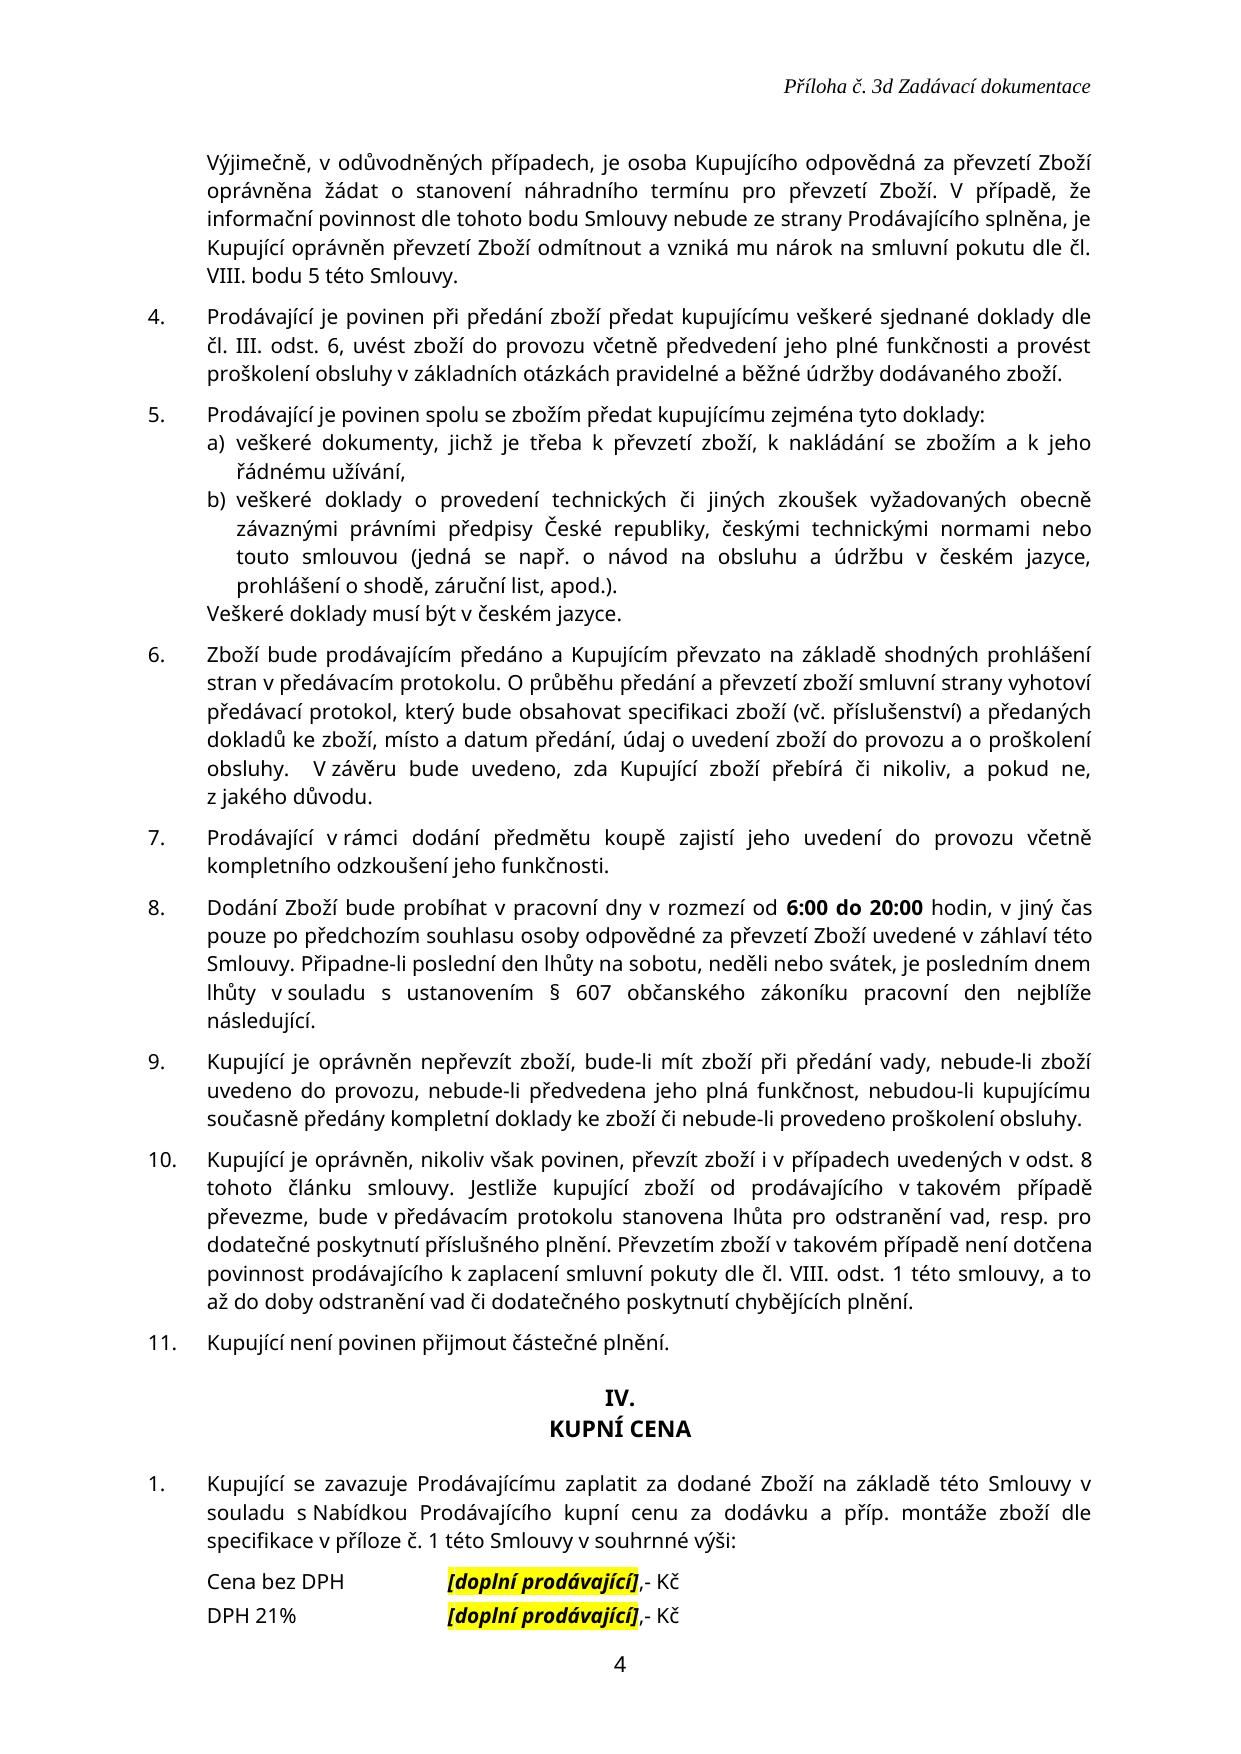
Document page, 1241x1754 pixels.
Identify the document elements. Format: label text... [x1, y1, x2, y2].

list veškeré dokumenty, jichž je třeba k převzetí zboží, k nakládání se zbožím a k jeho řádnému užívání, [207, 428, 1093, 485]
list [148, 148, 1093, 290]
list Prodávající je povinen při předání zboží předat kupujícímu veškeré sjednané doklady dle čl. III. odst. 6, uvést zboží do provozu včetně předvedení jeho plné funkčnosti a provést proškolení obsluhy v základních otázkách pravidelné a běžné údržby dodávaného zboží. [148, 302, 1093, 388]
list Dodání Zboží bude probíhat v pracovní dny v rozmezí od 6:00 do 20:00 hodin, v jiný čas pouze po předchozím souhlasu osoby odpovědné za převzetí Zboží uvedené v záhlaví této Smlouvy. Připadne-li poslední den lhůty na sobotu, neděli nebo svátek, je posledním dnem lhůty v souladu s ustanovením § 607 občanského zákoníku pracovní den nejblíže následující. [148, 893, 1093, 1035]
text IV. [148, 1382, 1093, 1413]
text Veškeré doklady musí být v českém jazyce. [207, 599, 1093, 628]
text Cena bez DPH [doplní prodávající],- Kč [638, 1567, 1093, 1595]
list Prodávající v rámci dodání předmětu koupě zajistí jeho uvedení do provozu včetně kompletního odzkoušení jeho funkčnosti. [148, 823, 1093, 880]
text DPH 21% [doplní prodávající],- Kč [638, 1602, 1093, 1630]
list Kupující je oprávněn, nikoliv však povinen, převzít zboží i v případech uvedených v odst. 8 tohoto článku smlouvy. Jestliže kupující zboží od prodávajícího v takovém případě převezme, bude v předávacím protokolu stanovena lhůta pro odstranění vad, resp. pro dodatečné poskytnutí příslušného plnění. Převzetím zboží v takovém případě není dotčena povinnost prodávajícího k zaplacení smluvní pokuty dle čl. VIII. odst. 1 této smlouvy, a to až do doby odstranění vad či dodatečného poskytnutí chybějících plnění. [148, 1145, 1093, 1316]
list Kupující je oprávněn nepřevzít zboží, bude-li mít zboží při předání vady, nebude-li zboží uvedeno do provozu, nebude-li předvedena jeho plná funkčnost, nebudou-li kupujícímu současně předány kompletní doklady ke zboží či nebude-li provedeno proškolení obsluhy. [148, 1047, 1093, 1133]
text Cena bez DPH [doplní prodávající],- Kč [207, 1567, 448, 1595]
list Zboží bude prodávajícím předáno a Kupujícím převzato na základě shodných prohlášení stran v předávacím protokolu. O průběhu předání a převzetí zboží smluvní strany vyhotoví předávací protokol, který bude obsahovat specifikaci zboží (vč. příslušenství) a předaných dokladů ke zboží, místo a datum předání, údaj o uvedení zboží do provozu a o proškolení obsluhy. V závěru bude uvedeno, zda Kupující zboží přebírá či nikoliv, a pokud ne, z jakého důvodu. [148, 640, 1093, 811]
list veškeré doklady o provedení technických či jiných zkoušek vyžadovaných obecně závaznými právními předpisy České republiky, českými technickými normami nebo touto smlouvou (jedná se např. o návod na obsluhu a údržbu v českém jazyce, prohlášení o shodě, záruční list, apod.). [207, 485, 1093, 599]
text DPH 21% [doplní prodávající],- Kč [207, 1602, 448, 1630]
list Kupující není povinen přijmout částečné plnění. [148, 1328, 1093, 1357]
text KUPNÍ CENA [148, 1413, 1093, 1444]
list Kupující se zavazuje Prodávajícímu zaplatit za dodané Zboží na základě této Smlouvy v souladu s Nabídkou Prodávajícího kupní cenu za dodávku a příp. montáže zboží dle specifikace v příloze č. 1 této Smlouvy v souhrnné výši: [148, 1469, 1093, 1554]
list Prodávající je povinen spolu se zbožím předat kupujícímu zejména tyto doklady: [148, 400, 1093, 428]
